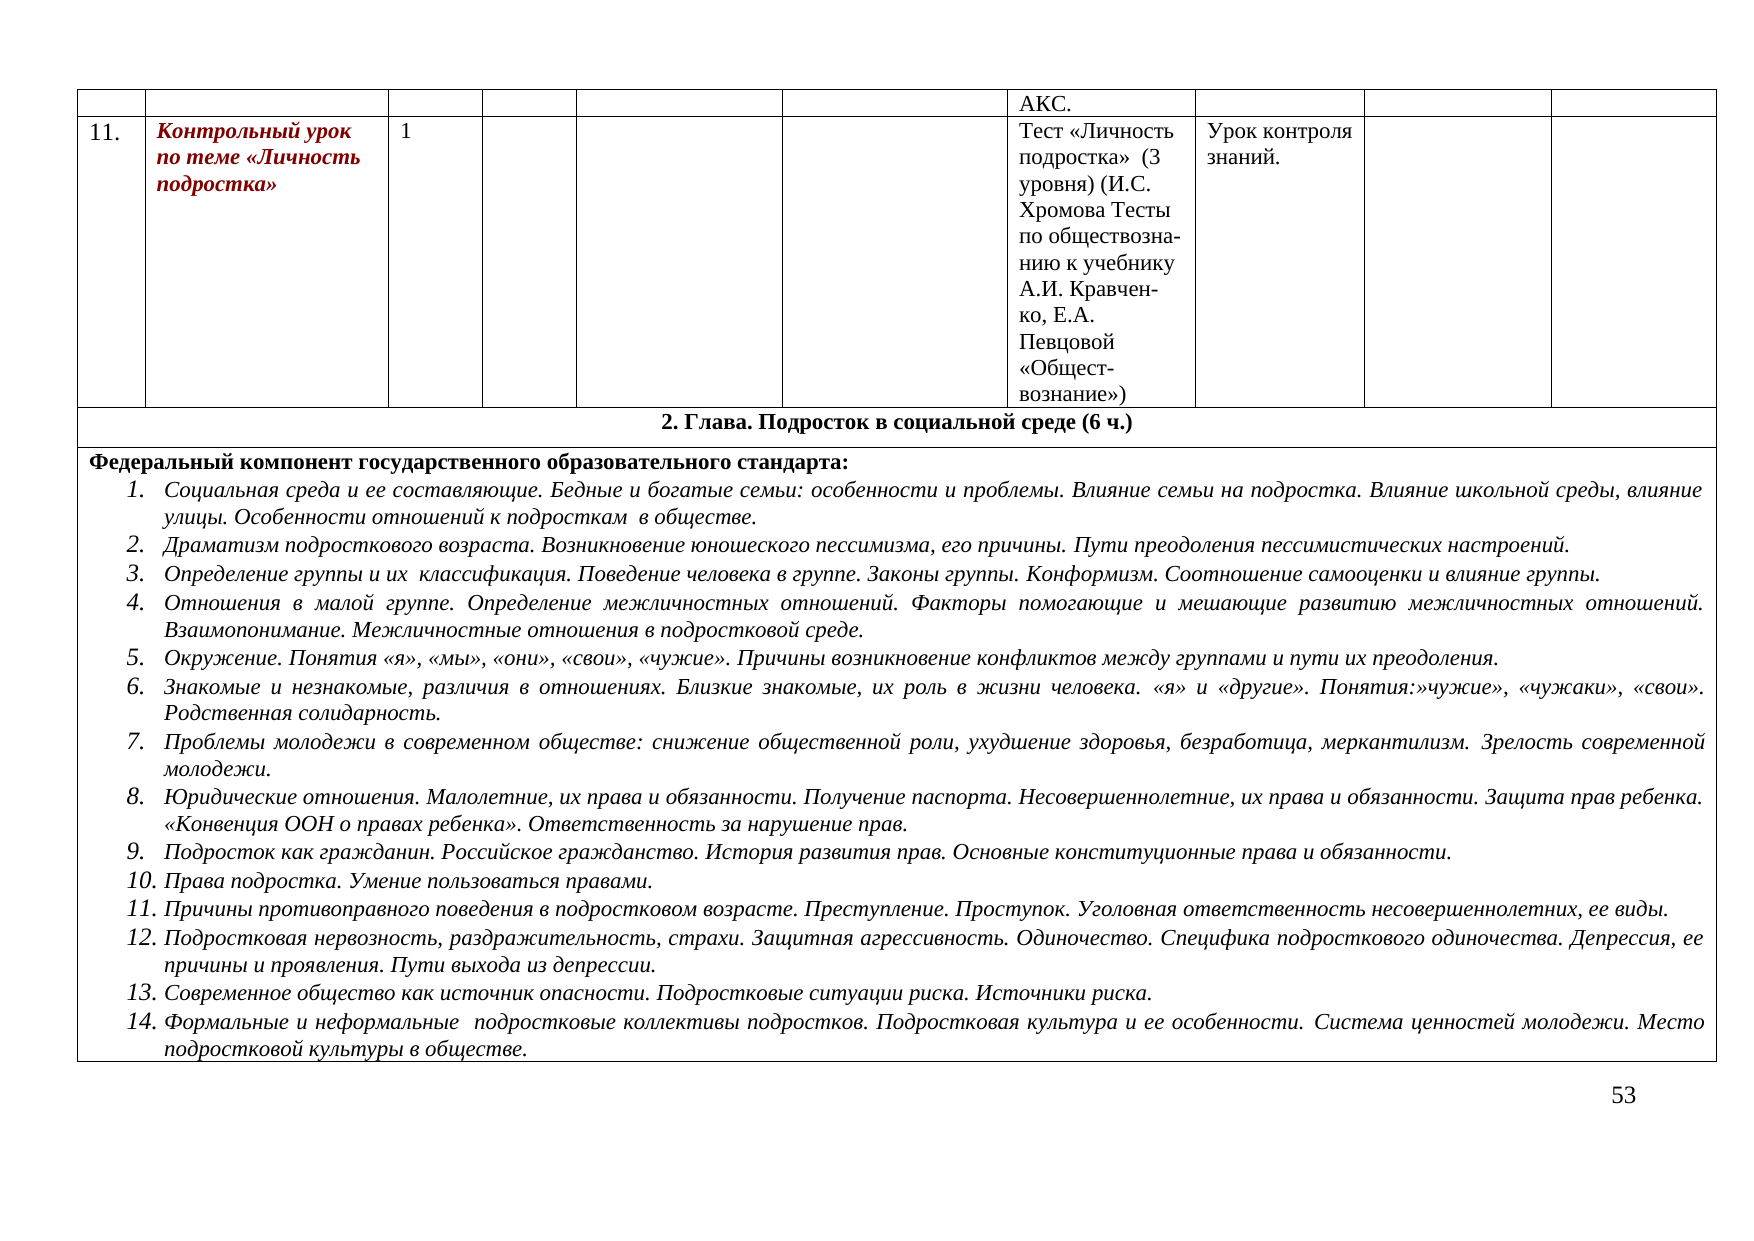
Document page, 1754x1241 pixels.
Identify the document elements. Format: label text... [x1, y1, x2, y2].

table_cell Тест «Личность подростка» (3 уровня) (И.С. Хромова Тесты по обществозна-нию к учебнику А.И. Кравчен-ко, Е.А. Певцовой «Общест-вознание») [1008, 117, 1195, 407]
table_cell [78, 90, 145, 116]
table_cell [577, 90, 782, 116]
table_cell Контрольный урок по теме «Личность подростка» [146, 117, 388, 407]
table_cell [783, 90, 1007, 116]
table_cell [1365, 90, 1551, 116]
table_cell [1552, 117, 1716, 407]
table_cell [78, 448, 1716, 1061]
table_cell 2. Глава. Подросток в социальной среде (6 ч.) [78, 408, 1716, 447]
table_cell [1552, 90, 1716, 116]
table_cell [483, 90, 576, 116]
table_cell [1008, 90, 1195, 116]
table_cell [783, 117, 1007, 407]
table_cell [483, 117, 576, 407]
table_cell [78, 117, 145, 407]
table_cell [1196, 90, 1364, 116]
table_cell [1365, 117, 1551, 407]
table_cell 1 [389, 117, 482, 407]
table_cell 1 [389, 90, 482, 116]
table_cell [577, 117, 782, 407]
table_cell Урок контроля знаний. [1196, 117, 1364, 407]
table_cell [146, 90, 388, 116]
